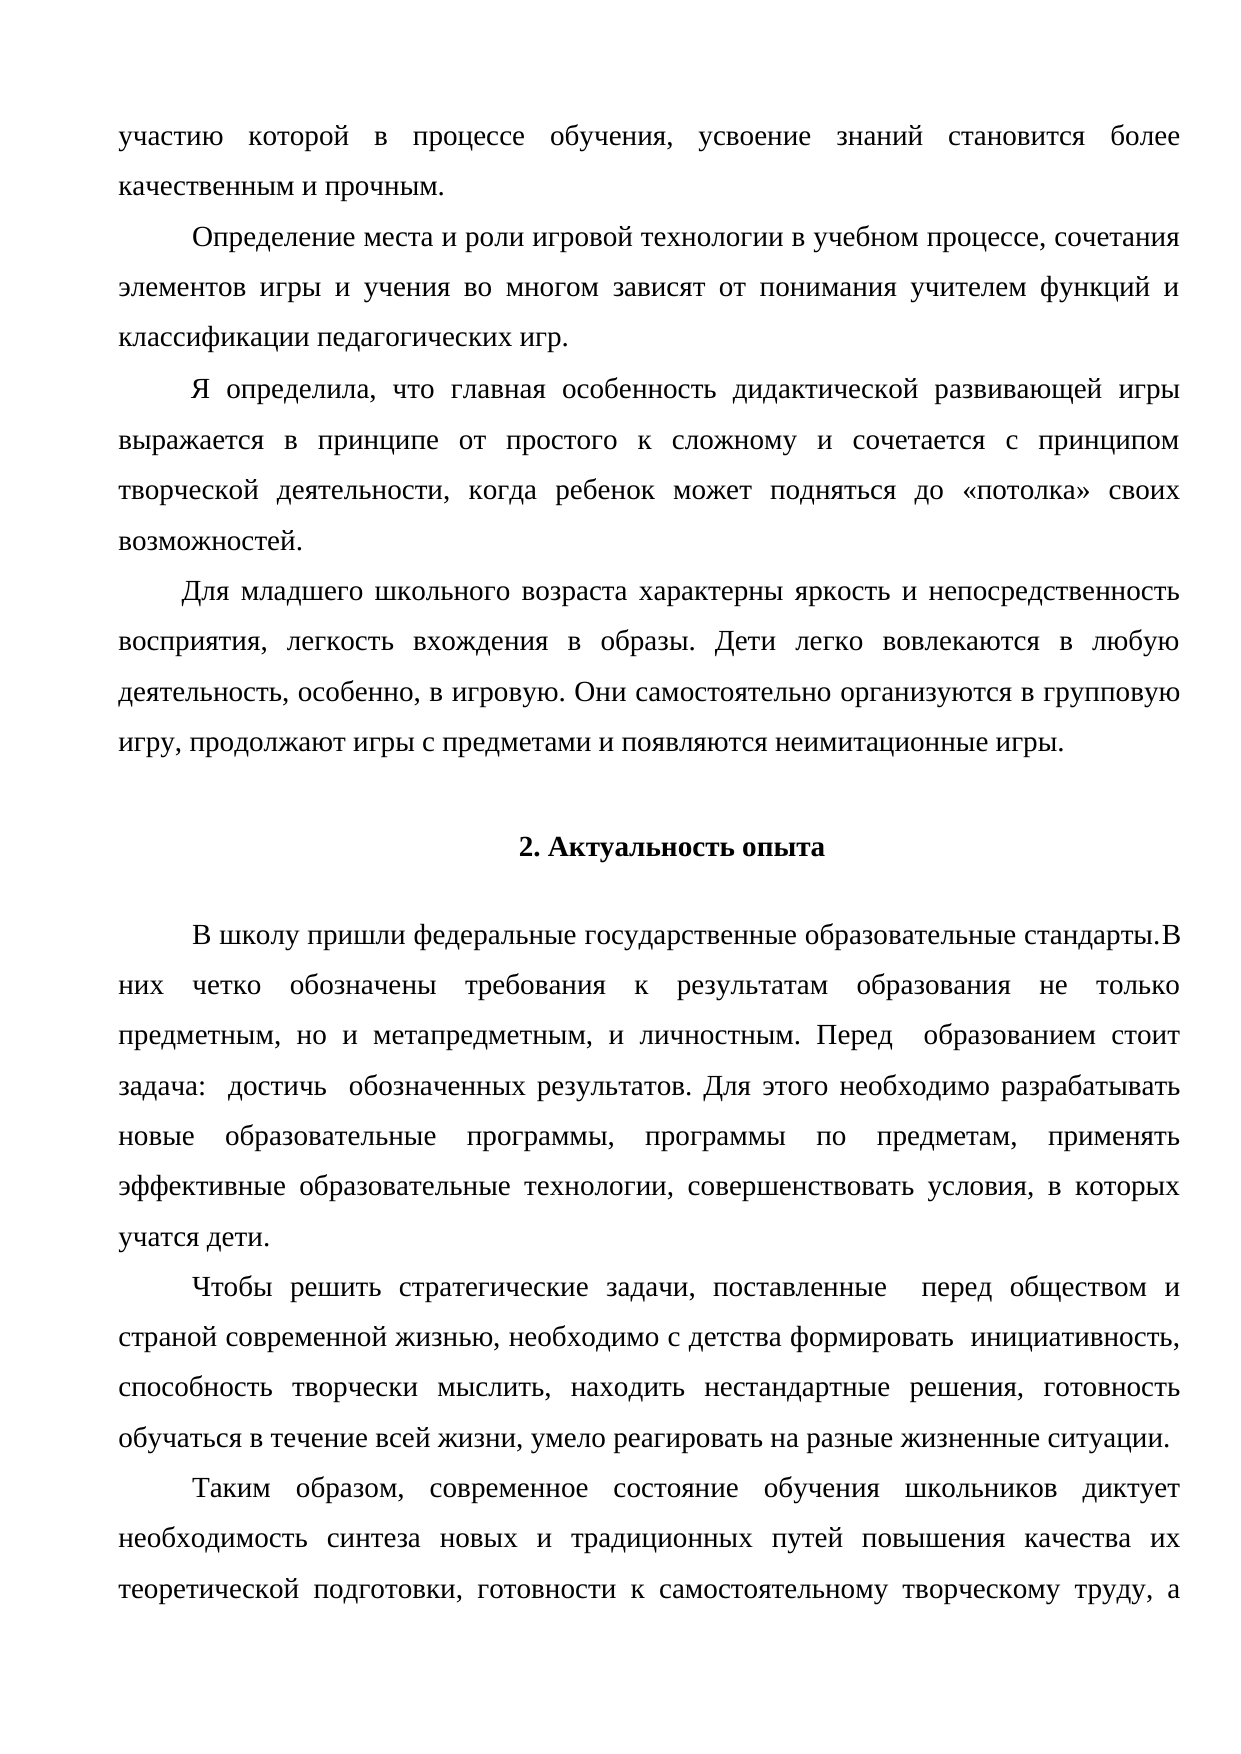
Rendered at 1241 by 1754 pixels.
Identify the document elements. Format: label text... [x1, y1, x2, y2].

text Чтобы решить стратегические задачи, поставленные перед обществом и страной современной жизнью, необходимо с детства формировать инициативность, способность творчески мыслить, находить нестандартные решения, готовность обучаться в течение всей жизни, умело реагировать на разные жизненные ситуации. [118, 1269, 1181, 1453]
text 2. Актуальность опыта [118, 829, 1181, 862]
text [118, 1470, 1181, 1604]
text Определение места и роли игровой технологии в учебном процессе, сочетания элементов игры и учения во многом зависят от понимания учителем функций и классификации педагогических игр. [118, 219, 1181, 353]
text Я определила, что главная особенность дидактической развивающей игры выражается в принципе от простого к сложному и сочетается с принципом творческой деятельности, когда ребенок может подняться до «потолка» своих возможностей. [118, 370, 1181, 556]
text Для младшего школьного возраста характерны яркость и непосредственность восприятия, легкость вхождения в образы. Дети легко вовлекаются в любую деятельность, особенно, в игровую. Они самостоятельно организуются в групповую игру, продолжают игры с предметами и появляются неимитационные игры. [118, 573, 1181, 757]
text В школу пришли федеральные государственные образовательные стандарты.В них четко обозначены требования к результатам образования не только предметным, но и метапредметным, и личностным. Перед образованием стоит задача: достичь обозначенных результатов. Для этого необходимо разрабатывать новые образовательные программы, программы по предметам, применять эффективные образовательные технологии, совершенствовать условия, в которых учатся дети. [118, 917, 1181, 1252]
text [118, 118, 1181, 202]
